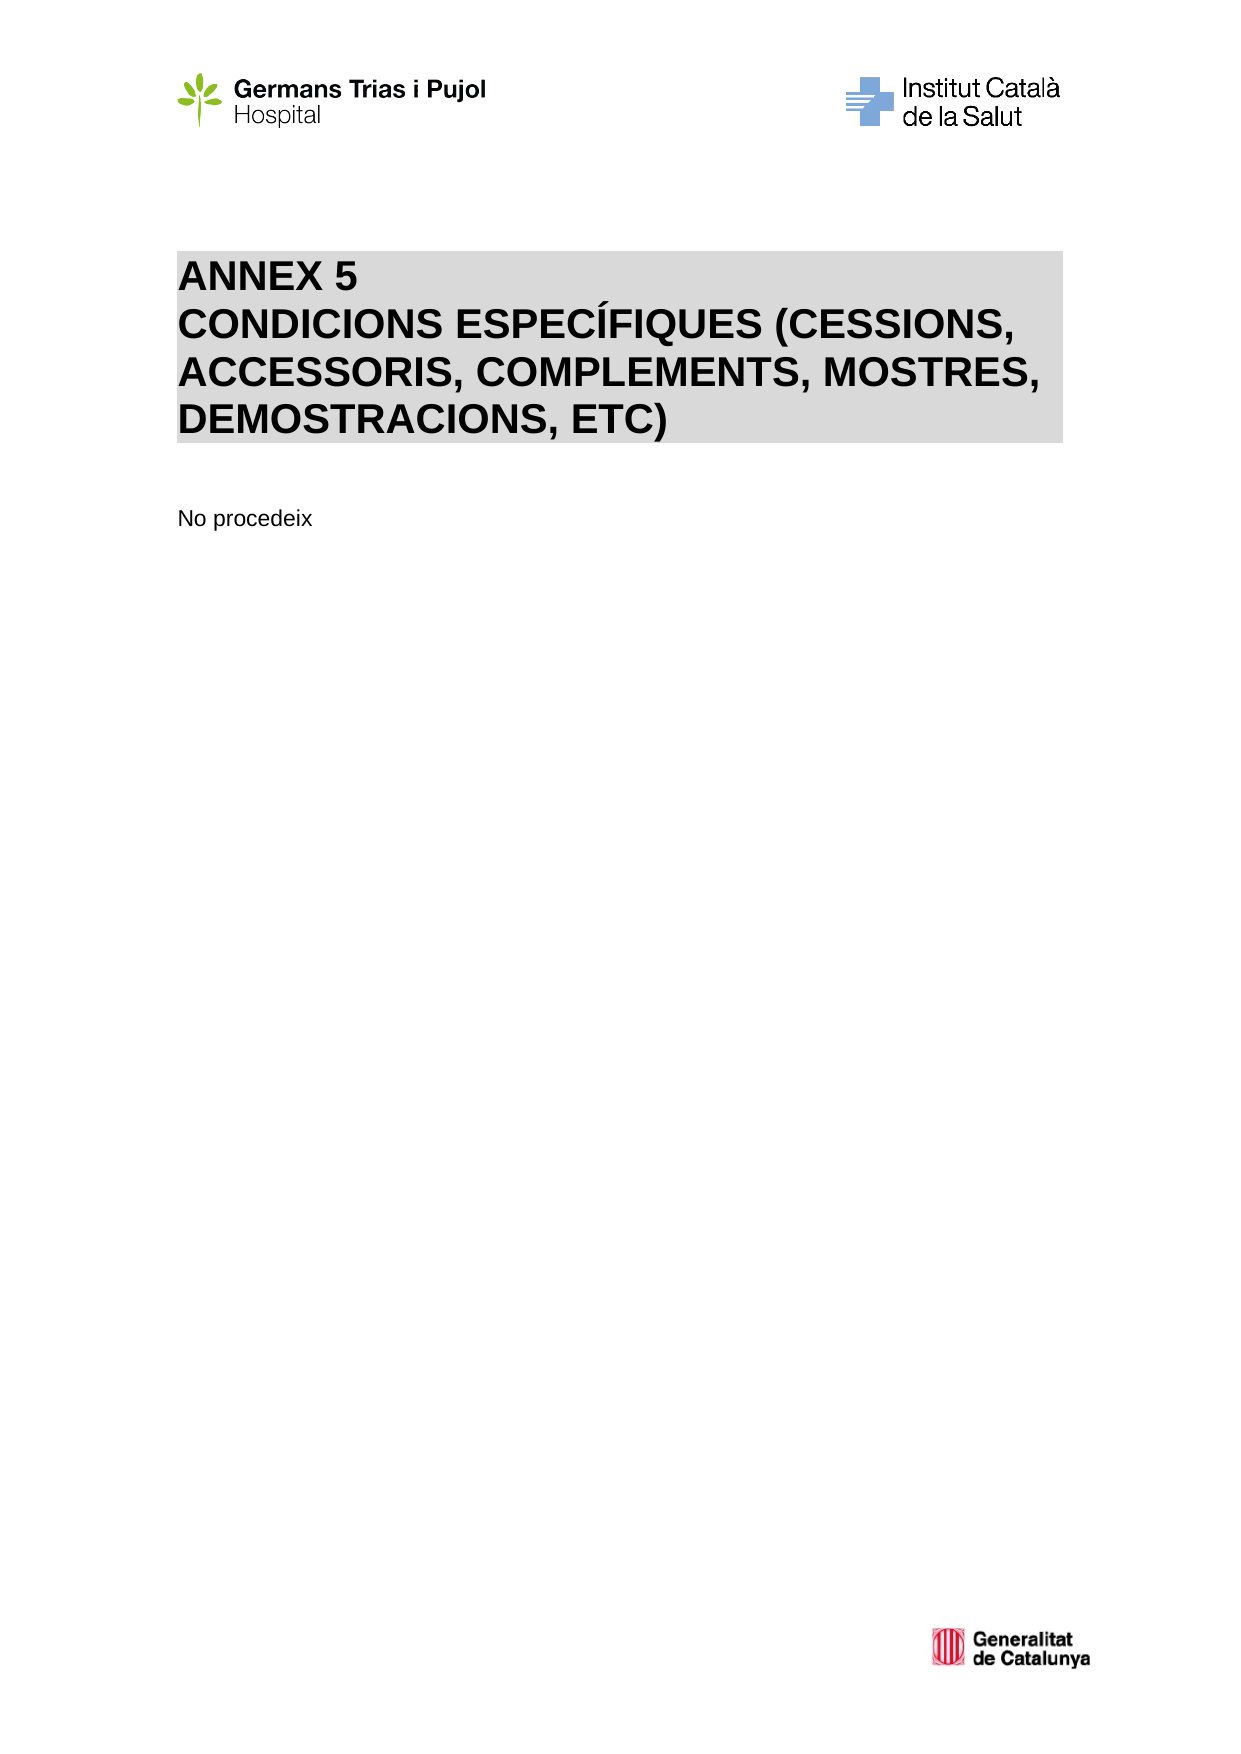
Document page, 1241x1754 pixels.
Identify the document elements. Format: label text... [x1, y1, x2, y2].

picture [177, 73, 485, 128]
text No procedeix [177, 505, 1063, 532]
text CONDICIONS ESPECÍFIQUES (CESSIONS, ACCESSORIS, COMPLEMENTS, MOSTRES, DEMOSTRACIONS, ETC) [177, 299, 1063, 443]
picture [893, 1621, 1129, 1674]
text ANNEX 5 [177, 251, 1063, 299]
picture [844, 73, 1063, 131]
